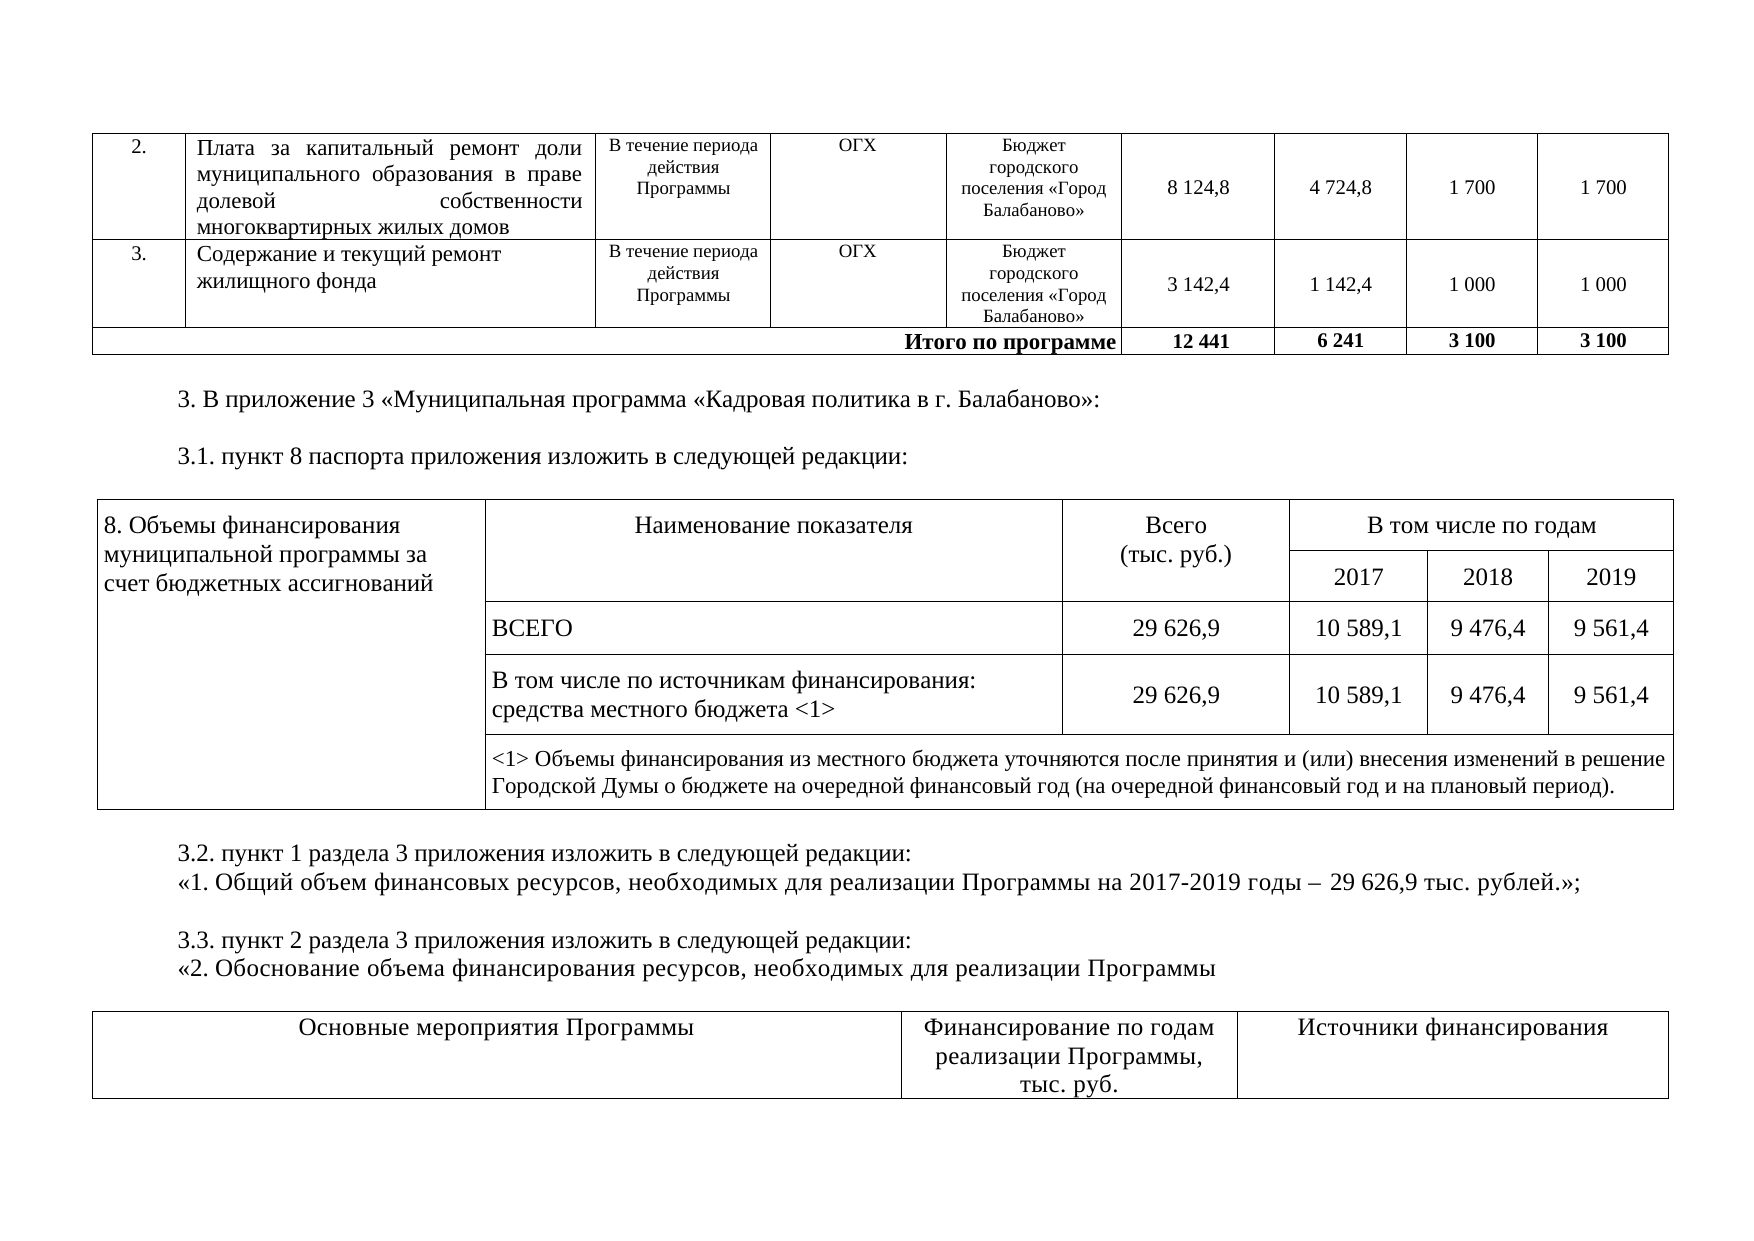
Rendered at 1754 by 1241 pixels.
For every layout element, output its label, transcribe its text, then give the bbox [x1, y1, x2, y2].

table_cell 10 589,1 [1290, 602, 1427, 654]
table_cell 1 000 [1407, 240, 1537, 327]
table_cell 3 142,4 [1122, 240, 1274, 327]
table_cell ОГХ [771, 240, 946, 327]
table_cell 2019 [1549, 551, 1673, 601]
table_cell Плата за капитальный ремонт доли муниципального образования в праве долевой собственности многоквартирных жилых домов [186, 134, 595, 239]
table_cell 6 241 [1275, 328, 1406, 354]
text 3. В приложение 3 «Муниципальная программа «Кадровая политика в г. Балабаново»: [103, 384, 1680, 413]
table_header 8. Объемы финансирования муниципальной программы за счет бюджетных ассигнований [98, 500, 485, 809]
table_header Всего (тыс. руб.) [1063, 500, 1289, 601]
text 3.2. пункт 1 раздела 3 приложения изложить в следующей редакции: [103, 838, 1680, 867]
table_cell В том числе по источникам финансирования: средства местного бюджета <1> [486, 655, 1062, 734]
table_cell 1 142,4 [1275, 240, 1406, 327]
table_cell 12 441 [1122, 328, 1274, 354]
table_cell 4 724,8 [1275, 134, 1406, 239]
table_cell 10 589,1 [1290, 655, 1427, 734]
table_cell 3 100 [1538, 328, 1668, 354]
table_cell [596, 134, 770, 239]
table_cell <1> Объемы финансирования из местного бюджета уточняются после принятия и (или) внесения изменений в решение Городской Думы о бюджете на очередной финансовый год (на очередной финансовый год и на плановый период). [486, 735, 1673, 809]
table_cell В течение периода действия Программы [596, 240, 770, 327]
table_cell Содержание и текущий ремонт жилищного фонда [186, 240, 595, 327]
table_cell 9 561,4 [1549, 655, 1673, 734]
table_cell 2018 [1428, 551, 1548, 601]
table_cell 3 100 [1407, 328, 1537, 354]
table_cell 1 700 [1538, 134, 1668, 239]
table_cell 29 626,9 [1063, 655, 1289, 734]
table_cell 8 124,8 [1122, 134, 1274, 239]
table_header Финансирование по годам реализации Программы, тыс. руб. [902, 1012, 1237, 1098]
text 3.3. пункт 2 раздела 3 приложения изложить в следующей редакции: [103, 925, 1680, 953]
table_header В том числе по годам [1290, 500, 1673, 550]
text «1. Общий объем финансовых ресурсов, необходимых для реализации Программы на 2017-2019 годы – 29 626,9 тыс. рублей.»; [103, 867, 1680, 896]
table_cell ОГХ [771, 134, 946, 239]
table_cell 3. [93, 240, 185, 327]
table_header Наименование показателя [486, 500, 1062, 601]
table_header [1238, 1012, 1668, 1098]
table_cell 9 476,4 [1428, 602, 1548, 654]
table_cell Бюджет городского поселения «Город Балабаново» [947, 240, 1121, 327]
list пункт 8 паспорта приложения изложить в следующей редакции: [177, 441, 1680, 470]
table_cell 2. [93, 134, 185, 239]
table_cell 1 700 [1407, 134, 1537, 239]
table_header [93, 1012, 901, 1098]
table_cell 1 000 [1538, 240, 1668, 327]
table_cell 29 626,9 [1063, 602, 1289, 654]
table_cell Итого по программе [93, 328, 1121, 354]
table_cell 9 476,4 [1428, 655, 1548, 734]
table_cell ВСЕГО [486, 602, 1062, 654]
table_cell 2017 [1290, 551, 1427, 601]
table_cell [947, 134, 1121, 239]
table_cell 9 561,4 [1549, 602, 1673, 654]
text «2. Обоснование объема финансирования ресурсов, необходимых для реализации Программы [103, 953, 1680, 982]
